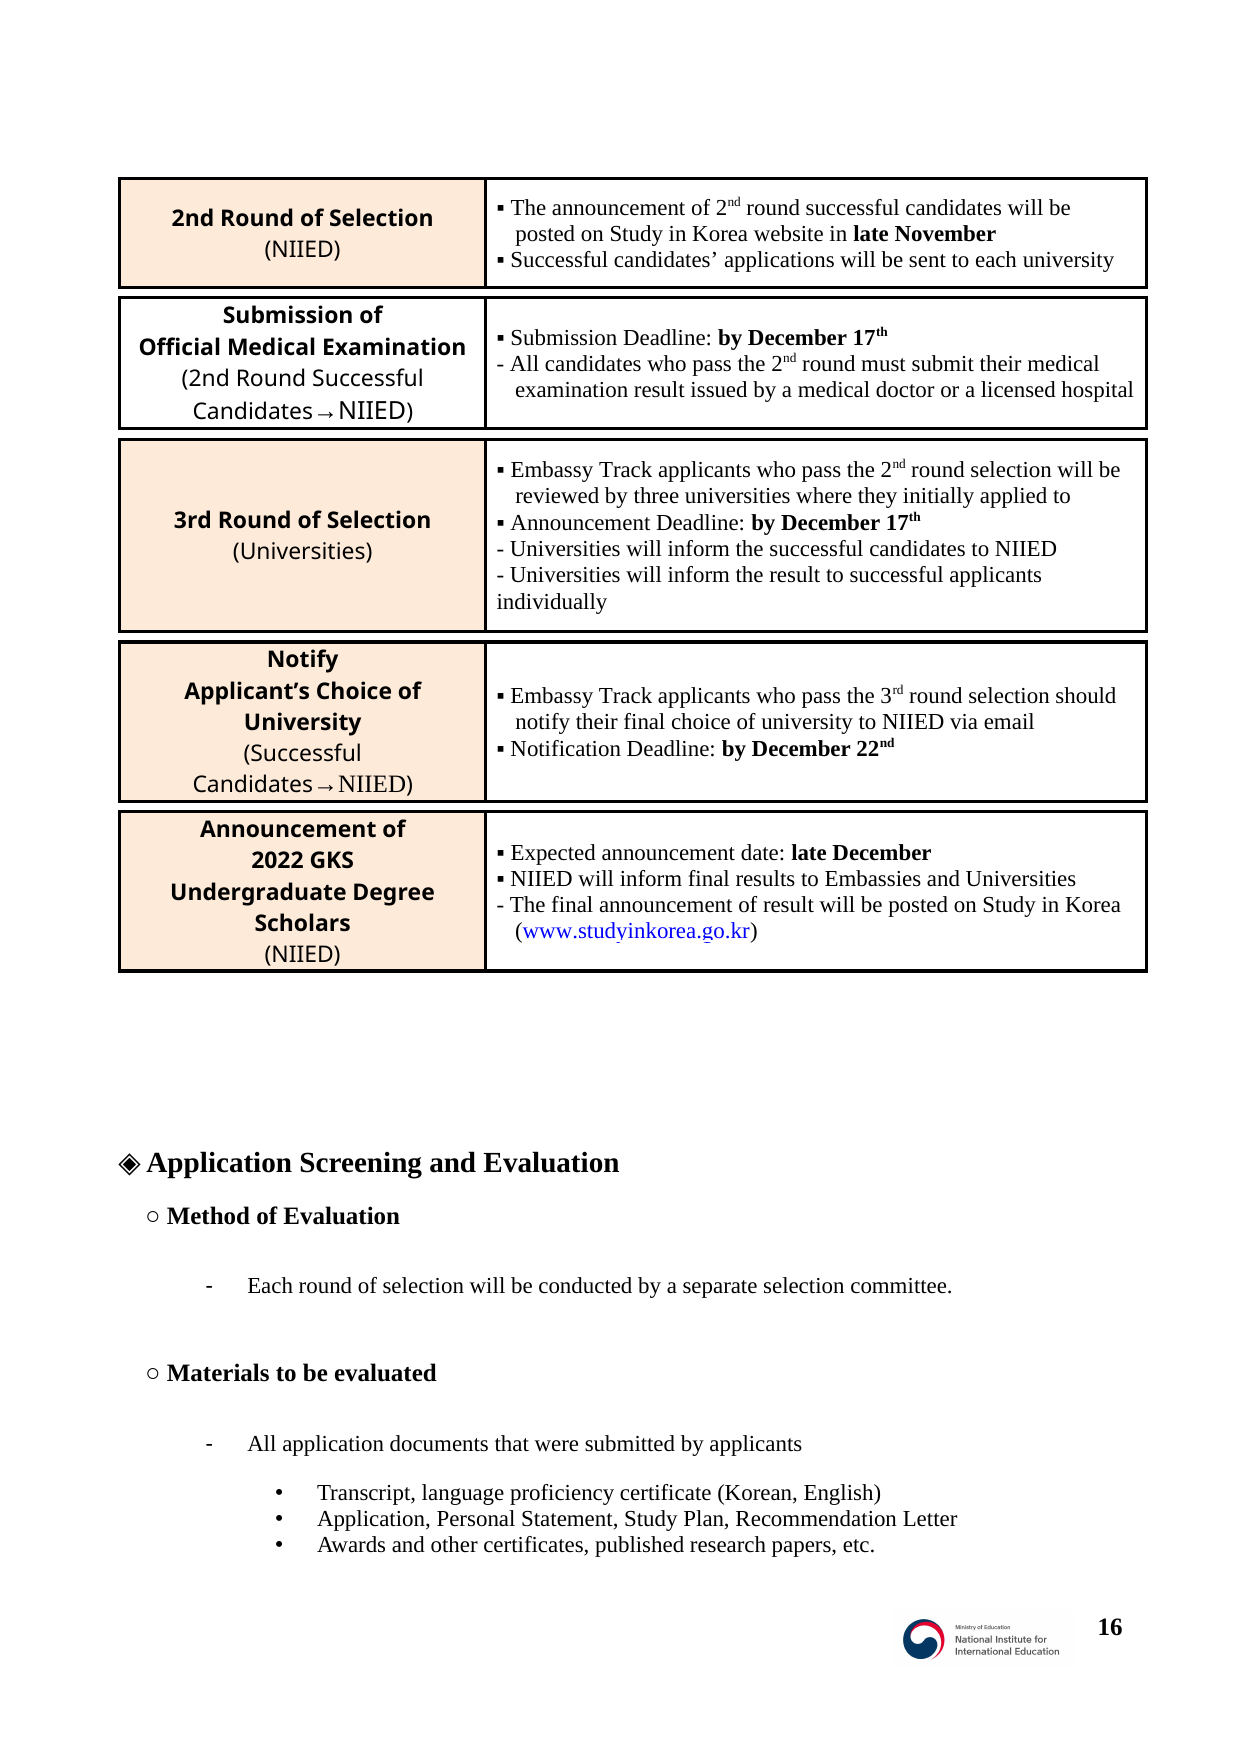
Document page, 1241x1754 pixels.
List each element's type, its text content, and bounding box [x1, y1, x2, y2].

table_header ▪ The announcement of 2nd round successful candidates will be posted on Study in Korea website in late November ▪ Successful candidates’ applications will be sent to each university [487, 180, 1145, 286]
picture [891, 1610, 1076, 1668]
table_header Notify Applicant’s Choice of University (Successful Candidates→NIIED) [121, 644, 484, 800]
list Awards and other certificates, published research papers, etc. [275, 1531, 1122, 1558]
list Each round of selection will be conducted by a separate selection committee. [205, 1269, 1122, 1301]
list Application, Personal Statement, Study Plan, Recommendation Letter [275, 1505, 1122, 1531]
list All application documents that were submitted by applicants [205, 1427, 1122, 1458]
table_header 2nd Round of Selection (NIIED) [121, 180, 484, 286]
table_header ▪ Submission Deadline: by December 17th - All candidates who pass the 2nd round must submit their medical examination result issued by a medical doctor or a licensed hospital [487, 299, 1145, 427]
table_header ▪ Expected announcement date: late December ▪ NIIED will inform final results to Embassies and Universities - The final announcement of result will be posted on Study in Korea (www.studyinkorea.go.kr) [487, 813, 1145, 969]
text ○ Materials to be evaluated [145, 1358, 1122, 1387]
table_header Announcement of 2022 GKS Undergraduate Degree Scholars (NIIED) [121, 813, 484, 969]
table_header ▪ Embassy Track applicants who pass the 3rd round selection should notify their final choice of university to NIIED via email ▪ Notification Deadline: by December 22nd [487, 644, 1145, 800]
table_header ▪ Embassy Track applicants who pass the 2nd round selection will be reviewed by three universities where they initially applied to ▪ Announcement Deadline: by December 17th - Universities will inform the successful candidates to NIIED - Universities will inform the result to successful applicants individually [487, 441, 1145, 630]
table_header Submission of Official Medical Examination (2nd Round Successful Candidates→NIIED) [121, 299, 484, 427]
table_header 3rd Round of Selection (Universities) [121, 441, 484, 630]
text ○ Method of Evaluation [145, 1201, 1122, 1230]
list Transcript, language proficiency certificate (Korean, English) [275, 1479, 1122, 1505]
text ◈ Application Screening and Evaluation [118, 1142, 1122, 1181]
